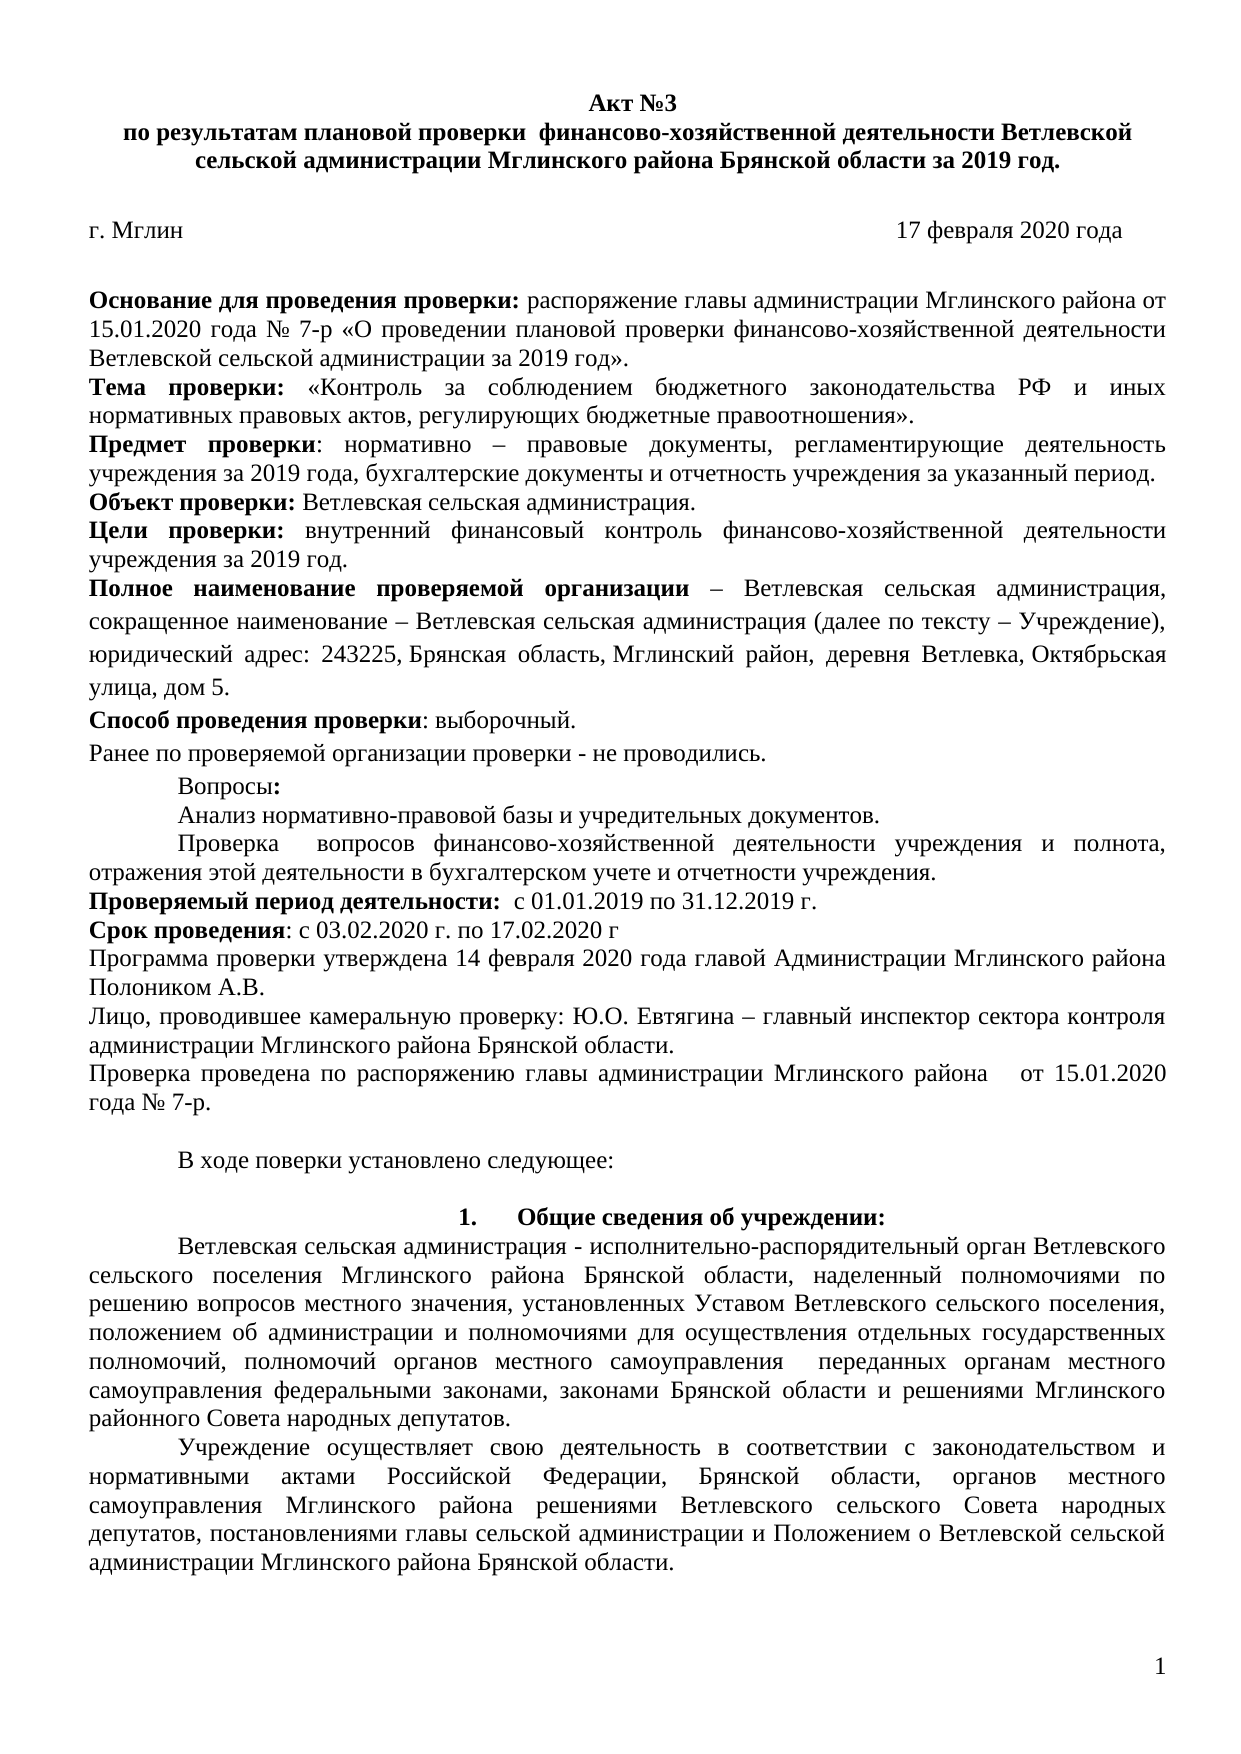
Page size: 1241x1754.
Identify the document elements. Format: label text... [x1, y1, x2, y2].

text по результатам плановой проверки финансово-хозяйственной деятельности Ветлевской сельской администрации Мглинского района Брянской области за 2019 год. [89, 117, 1167, 174]
text Учреждение осуществляет свою деятельность в соответствии с законодательством и нормативными актами Российской Федерации, Брянской области, органов местного самоуправления Мглинского района решениями Ветлевского сельского Совета народных депутатов, постановлениями главы сельской администрации и Положением о Ветлевской сельской администрации Мглинского района Брянской области. [89, 1432, 1167, 1576]
text Срок проведения: с 03.02.2020 г. по 17.02.2020 г [89, 915, 1167, 943]
text Цели проверки: внутренний финансовый контроль финансово-хозяйственной деятельности учреждения за 2019 год. [89, 515, 1167, 573]
text Программа проверки утверждена 14 февраля 2020 года главой Администрации Мглинского района Полоником А.В. [89, 943, 1167, 1001]
text Лицо, проводившее камеральную проверку: Ю.О. Евтягина – главный инспектор сектора контроля администрации Мглинского района Брянской области. [89, 1001, 1167, 1058]
text Проверка вопросов финансово-хозяйственной деятельности учреждения и полнота, отражения этой деятельности в бухгалтерском учете и отчетности учреждения. [89, 828, 1167, 886]
text Полное наименование проверяемой организации – Ветлевская сельская администрация, сокращенное наименование – Ветлевская сельская администрация (далее по тексту – Учреждение), юридический адрес: 243225, Брянская область, Мглинский район, деревня Ветлевка, Октябрьская улица, дом 5. [89, 573, 1167, 701]
text Объект проверки: Ветлевская сельская администрация. [89, 487, 1167, 515]
text Предмет проверки: нормативно – правовые документы, регламентирующие деятельность учреждения за 2019 года, бухгалтерские документы и отчетность учреждения за указанный период. [89, 429, 1167, 487]
list Общие сведения об учреждении: [89, 1202, 1167, 1231]
text Способ проведения проверки: выборочный. [89, 705, 1167, 734]
text Ранее по проверяемой организации проверки - не проводились. [89, 738, 1167, 767]
text Вопросы: [89, 771, 1167, 800]
text Анализ нормативно-правовой базы и учредительных документов. [89, 800, 1167, 828]
text Основание для проведения проверки: распоряжение главы администрации Мглинского района от 15.01.2020 года № 7-р «О проведении плановой проверки финансово-хозяйственной деятельности Ветлевской сельской администрации за 2019 год». [89, 285, 1167, 372]
text Проверяемый период деятельности: с 01.01.2019 по 31.12.2019 г. [89, 886, 1167, 915]
text В ходе поверки установлено следующее: [89, 1145, 1167, 1173]
text Ветлевская сельская администрация - исполнительно-распорядительный орган Ветлевского сельского поселения Мглинского района Брянской области, наделенный полномочиями по решению вопросов местного значения, установленных Уставом Ветлевского сельского поселения, положением об администрации и полномочиями для осуществления отдельных государственных полномочий, полномочий органов местного самоуправления переданных органам местного самоуправления федеральными законами, законами Брянской области и решениями Мглинского районного Совета народных депутатов. [89, 1231, 1167, 1432]
text Акт №3 [89, 88, 1167, 117]
text Тема проверки: «Контроль за соблюдением бюджетного законодательства РФ и иных нормативных правовых актов, регулирующих бюджетные правоотношения». [89, 372, 1167, 429]
text г. Мглин 17 февраля 2020 года [89, 215, 1167, 244]
text Проверка проведена по распоряжению главы администрации Мглинского района от 15.01.2020 года № 7-р. [89, 1058, 1167, 1116]
